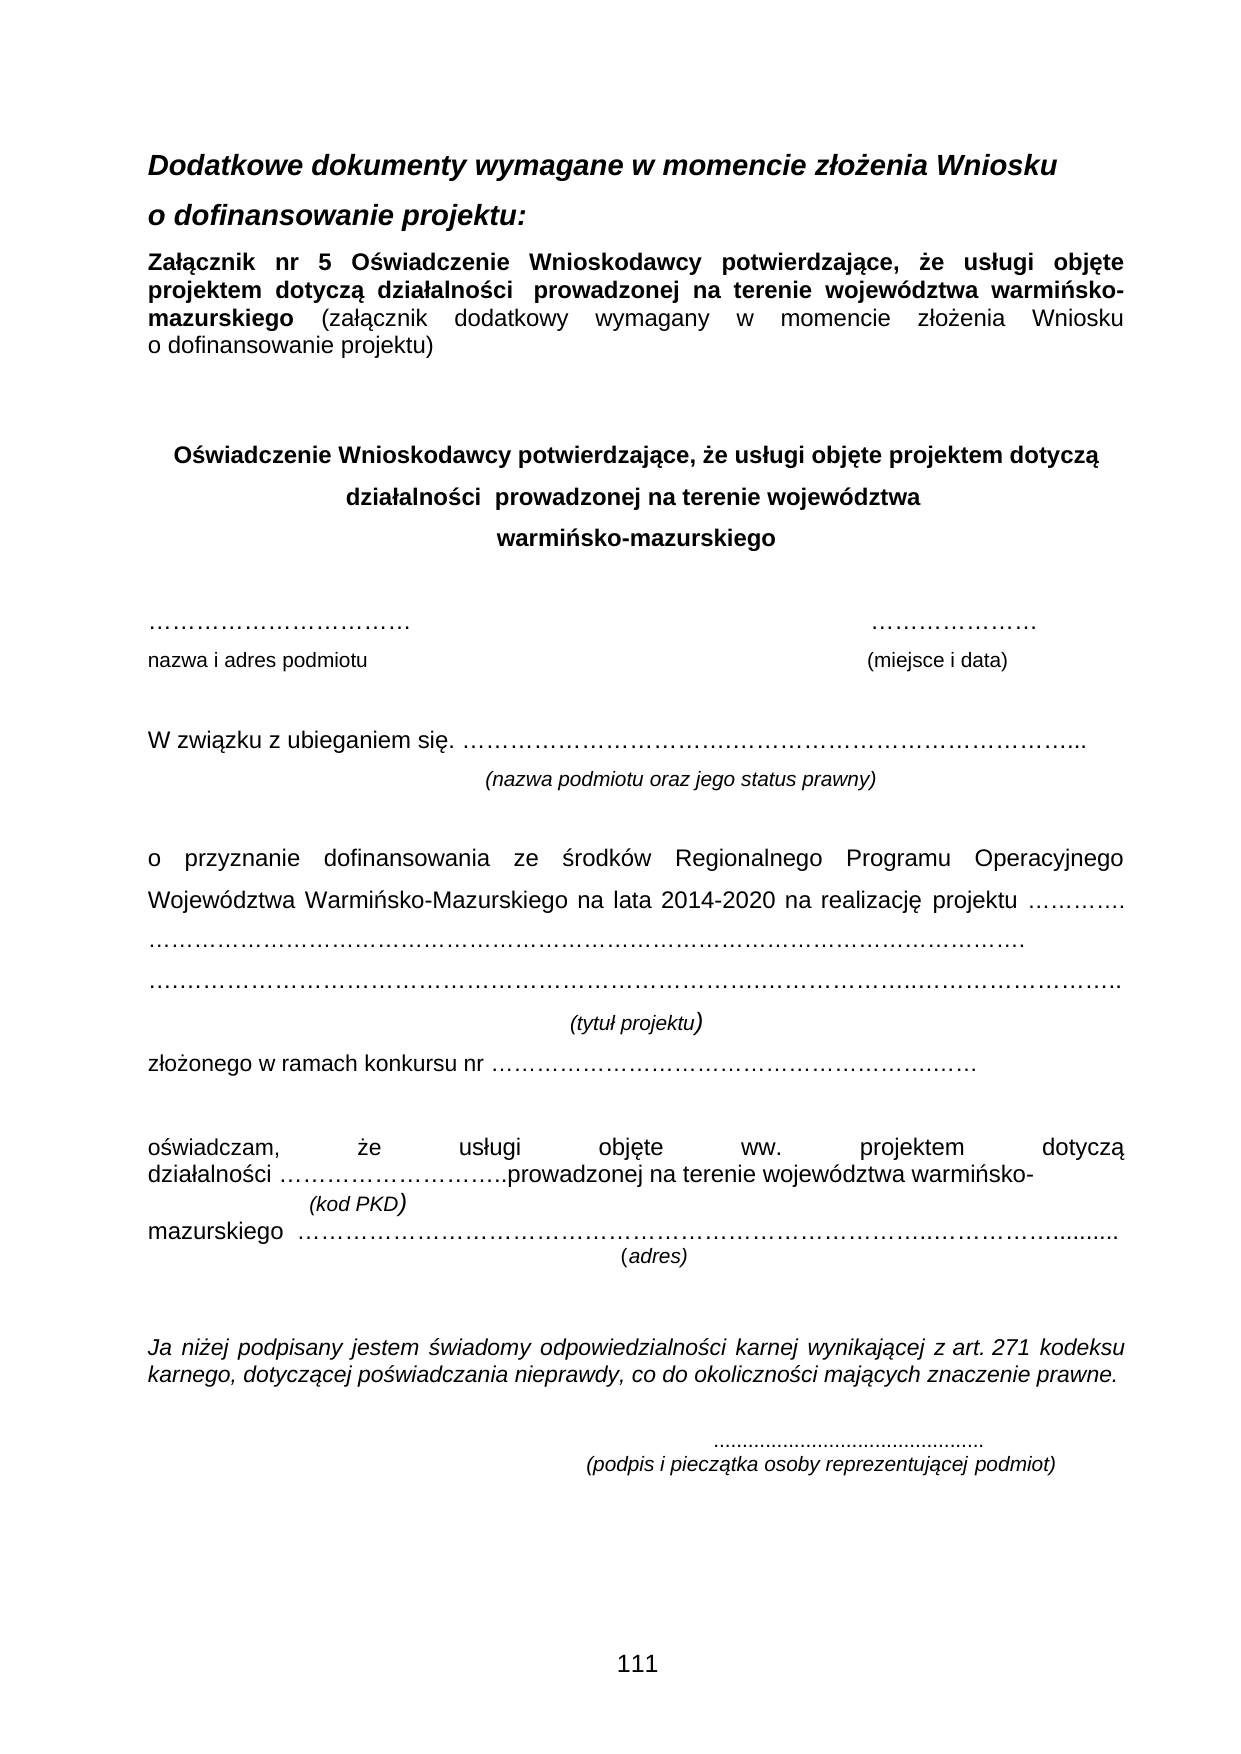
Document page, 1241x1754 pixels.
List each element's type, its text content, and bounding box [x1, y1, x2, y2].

text Załącznik nr 5 Oświadczenie Wnioskodawcy potwierdzające, że usługi objęte projektem dotyczą działalności prowadzonej na terenie województwa warmińsko-mazurskiego (załącznik dodatkowy wymagany w momencie złożenia Wniosku o dofinansowanie projektu) [148, 248, 1125, 359]
text złożonego w ramach konkursu nr ………………………………………………….…… [148, 1050, 1125, 1077]
text ….……………………………………………………………….………………..…………………….. [148, 966, 1125, 993]
text (tytuł projektu) [148, 1007, 1125, 1036]
text (kod PKD) [148, 1188, 1125, 1217]
text Dodatkowe dokumenty wymagane w momencie złożenia Wniosku o dofinansowanie projektu: [148, 148, 1125, 232]
text Oświadczenie Wnioskodawcy potwierdzające, że usługi objęte projektem dotyczą działalności prowadzonej na terenie województwa warmińsko-mazurskiego [148, 441, 1125, 552]
text oświadczam, że usługi objęte ww. projektem dotyczą działalności ………………………..prowadzonej na terenie województwa warmińsko- [148, 1133, 1125, 1188]
text (adres) [148, 1244, 1125, 1268]
text ............................................... [148, 1428, 1125, 1452]
text (podpis i pieczątka osoby reprezentującej podmiot) [148, 1452, 1125, 1476]
text (nazwa podmiotu oraz jego status prawny) [485, 767, 1125, 791]
text o przyznanie dofinansowania ze środków Regionalnego Programu Operacyjnego Województwa Warmińsko-Mazurskiego na lata 2014-2020 na realizację projektu ………….……………………………………………………………………………………………………. [148, 844, 1125, 953]
text …………………………… ………………… [148, 607, 1125, 634]
text mazurskiego ……………………………………………………………………..…………….......... [148, 1217, 1125, 1244]
text Ja niżej podpisany jestem świadomy odpowiedzialności karnej wynikającej z art. 271 kodeksu karnego, dotyczącej poświadczania nieprawdy, co do okoliczności mających znaczenie prawne. [148, 1334, 1125, 1387]
text nazwa i adres podmiotu (miejsce i data) [148, 648, 1125, 672]
text W związku z ubieganiem się. …………………………….……………………………………... [148, 726, 1125, 753]
